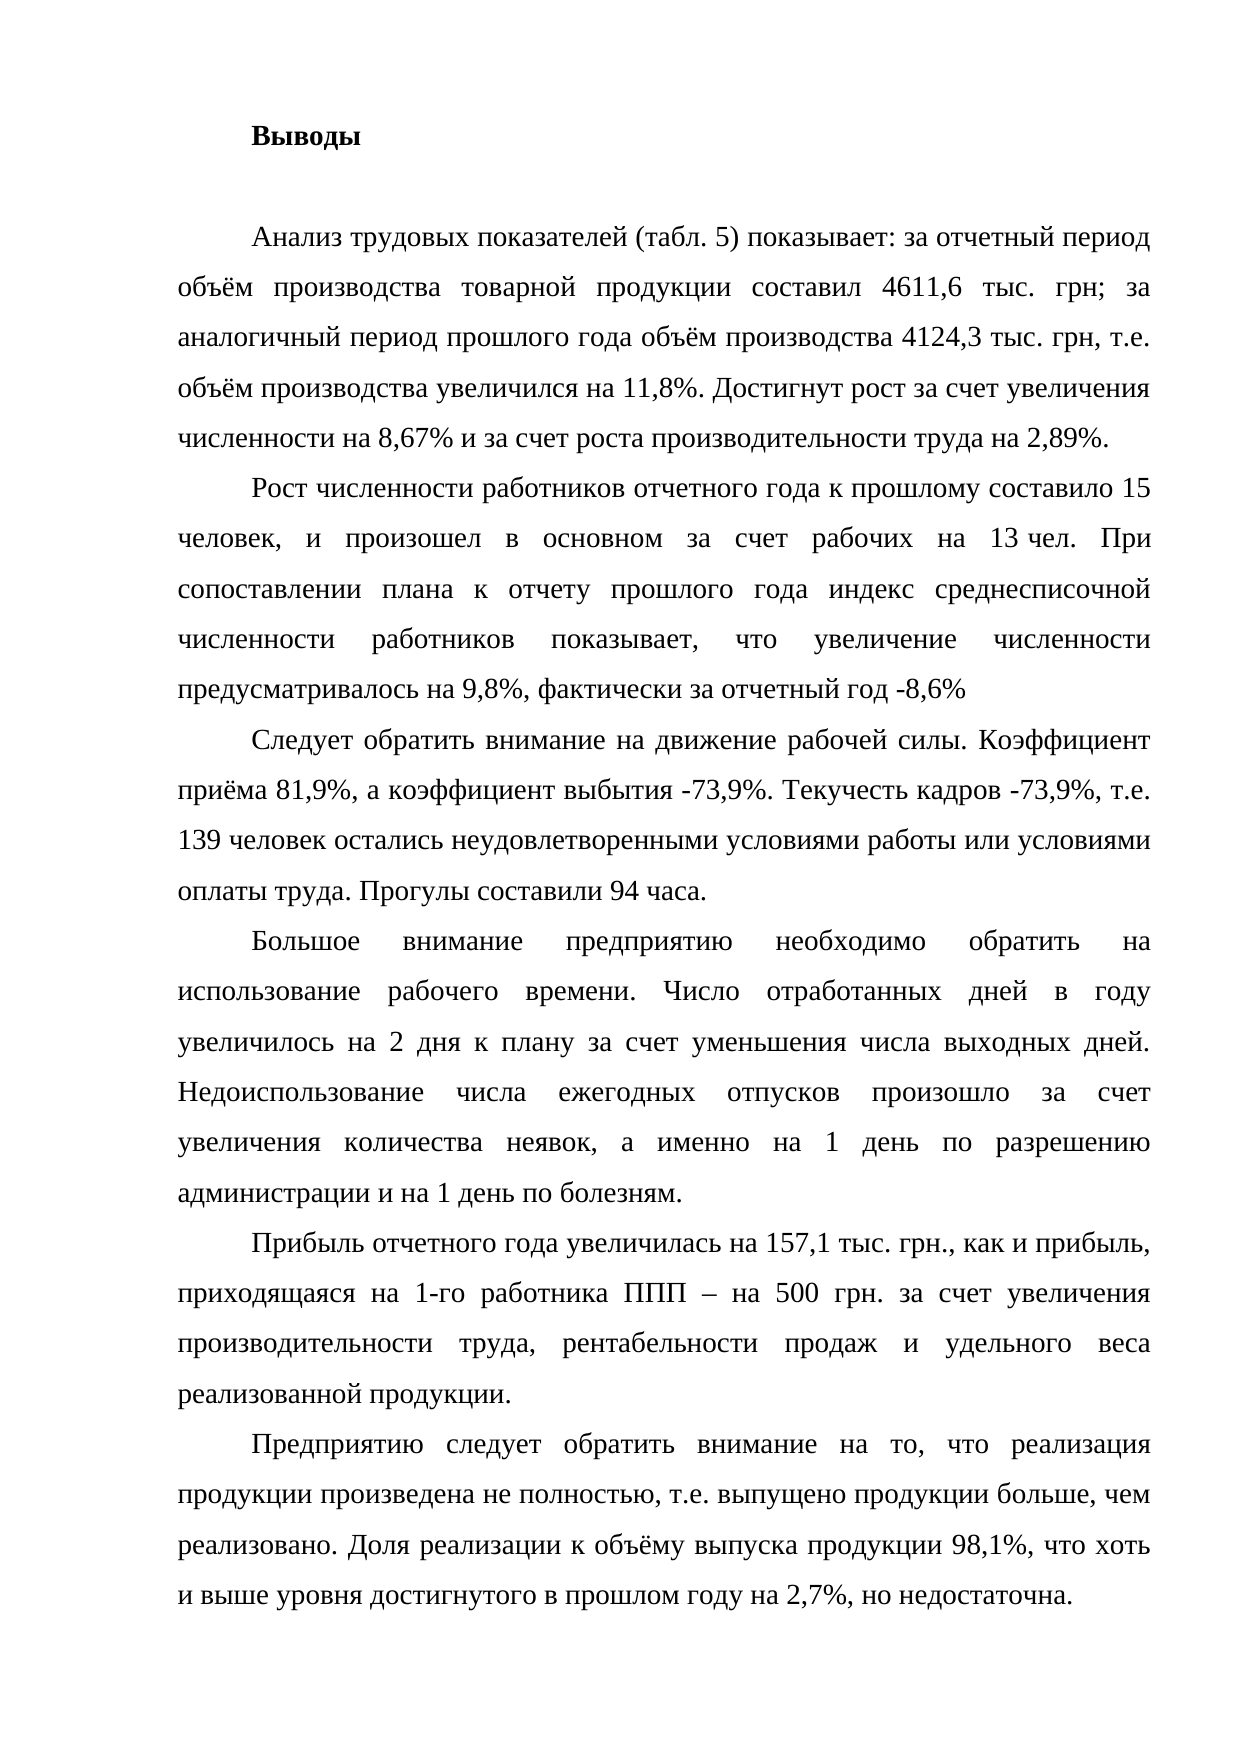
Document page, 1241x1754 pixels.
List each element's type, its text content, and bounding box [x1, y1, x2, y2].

text Анализ трудовых показателей (табл. 5) показывает: за отчетный период объём производства товарной продукции составил 4611,6 тыс. грн; за аналогичный период прошлого года объём производства 4124,3 тыс. грн, т.е. объём производства увеличился на 11,8%. Достигнут рост за счет увеличения численности на 8,67% и за счет роста производительности труда на 2,89%. [177, 219, 1152, 453]
text Следует обратить внимание на движение рабочей силы. Коэффициент приёма 81,9%, а коэффициент выбытия -73,9%. Текучесть кадров -73,9%, т.е. 139 человек остались неудовлетворенными условиями работы или условиями оплаты труда. Прогулы составили 94 часа. [177, 722, 1152, 906]
text Выводы [177, 118, 1152, 152]
text Рост численности работников отчетного года к прошлому составило 15 человек, и произошел в основном за счет рабочих на 13 чел. При сопоставлении плана к отчету прошлого года индекс среднесписочной численности работников показывает, что увеличение численности предусматривалось на 9,8%, фактически за отчетный год -8,6% [177, 470, 1152, 705]
text Предприятию следует обратить внимание на то, что реализация продукции произведена не полностью, т.е. выпущено продукции больше, чем реализовано. Доля реализации к объёму выпуска продукции 98,1%, что хоть и выше уровня достигнутого в прошлом году на 2,7%, но недостаточна. [177, 1426, 1152, 1611]
text Прибыль отчетного года увеличилась на 157,1 тыс. грн., как и прибыль, приходящаяся на 1-го работника ППП – на 500 грн. за счет увеличения производительности труда, рентабельности продаж и удельного веса реализованной продукции. [177, 1225, 1152, 1409]
text Большое внимание предприятию необходимо обратить на использование рабочего времени. Число отработанных дней в году увеличилось на 2 дня к плану за счет уменьшения числа выходных дней. Недоиспользование числа ежегодных отпусков произошло за счет увеличения количества неявок, а именно на 1 день по разрешению администрации и на 1 день по болезням. [177, 923, 1152, 1208]
